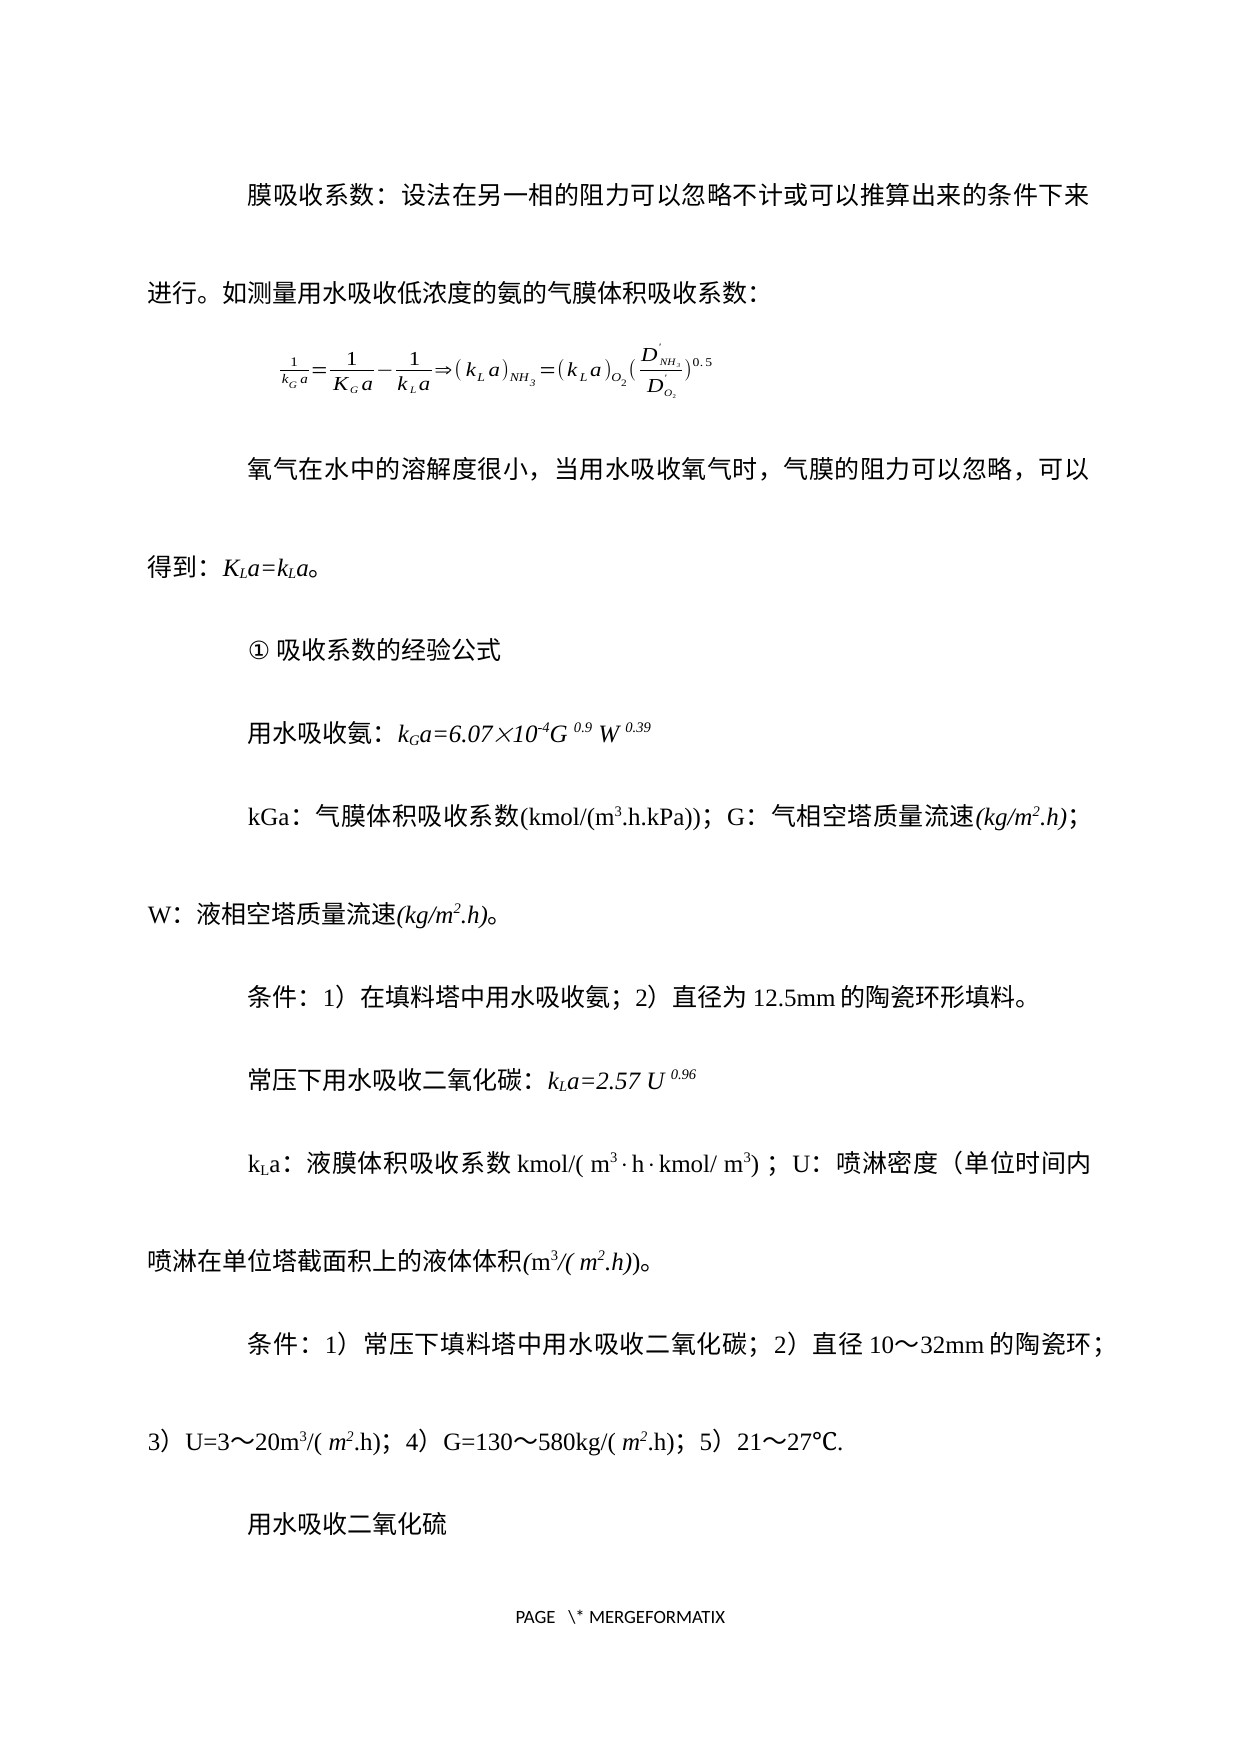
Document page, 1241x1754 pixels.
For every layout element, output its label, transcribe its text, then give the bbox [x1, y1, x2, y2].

text kLa：液膜体积吸收系数kmol/( m3hkmol/ m3) ；U：喷淋密度（单位时间内喷淋在单位塔截面积上的液体体积(m3/( m2.h))。 [148, 1129, 1092, 1292]
text 膜吸收系数：设法在另一相的阻力可以忽略不计或可以推算出来的条件下来进行。如测量用水吸收低浓度的氨的气膜体积吸收系数： [148, 161, 1092, 324]
text 条件：1）常压下填料塔中用水吸收二氧化碳；2）直径10～32mm的陶瓷环；3）U=3～20m3/( m2.h)；4）G=130～580kg/( m2.h)；5）21～27℃. [148, 1310, 1092, 1472]
text ① 吸收系数的经验公式 [148, 616, 1092, 681]
text kGa：气膜体积吸收系数(kmol/(m3.h.kPa))；G：气相空塔质量流速(kg/m2.h)；W：液相空塔质量流速(kg/m2.h)。 [148, 782, 1092, 945]
text 常压下用水吸收二氧化碳：kLa=2.57 U 0.96 [148, 1046, 1092, 1111]
text 用水吸收氨：kGa=6.0710-4G 0.9 W 0.39 [148, 699, 1092, 764]
text 用水吸收二氧化硫 [148, 1491, 1092, 1556]
text 氧气在水中的溶解度很小，当用水吸收氧气时，气膜的阻力可以忽略，可以得到：KLa=kLa。 [148, 436, 1092, 598]
text 条件：1）在填料塔中用水吸收氨；2）直径为12.5mm的陶瓷环形填料。 [148, 963, 1092, 1028]
